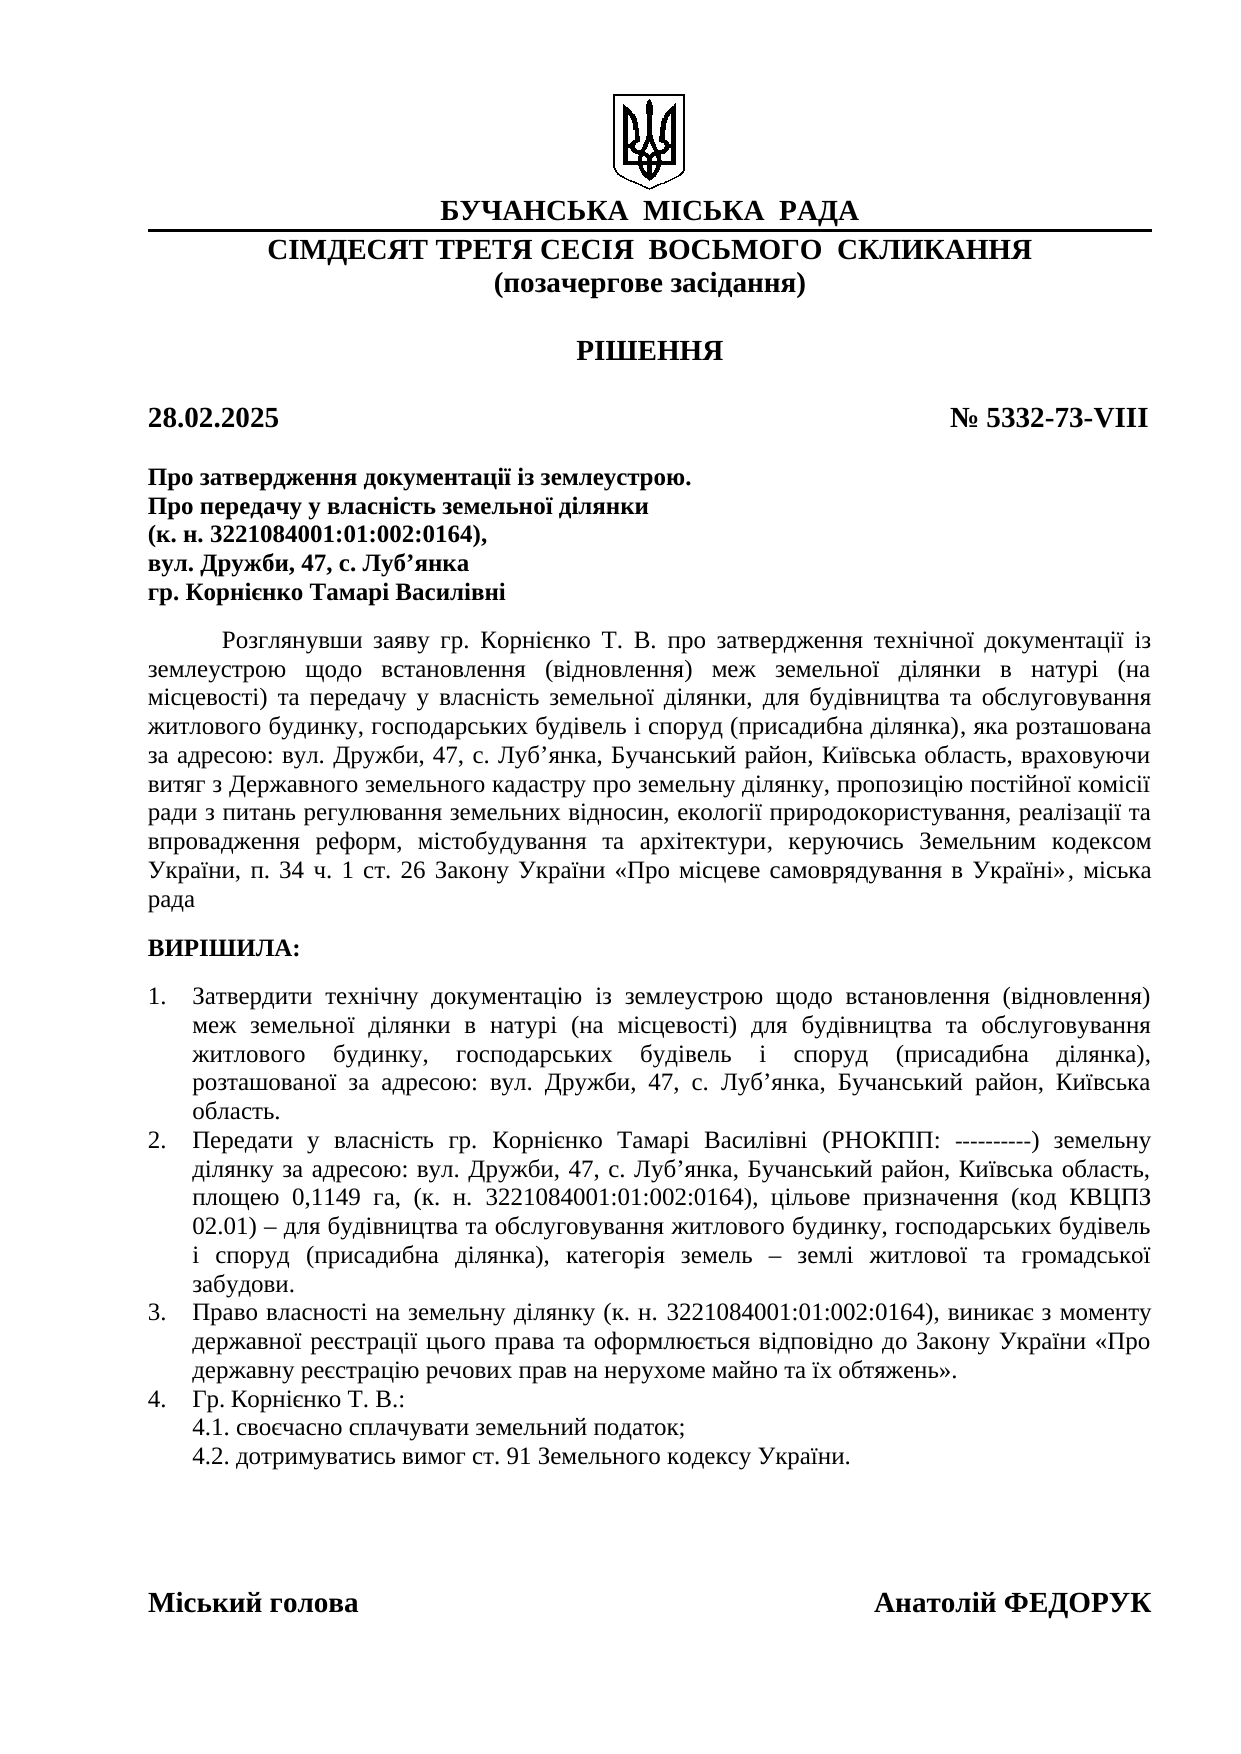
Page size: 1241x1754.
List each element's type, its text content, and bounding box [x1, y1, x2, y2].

text СІМДЕСЯТ ТРЕТЯ СЕСІЯ ВОСЬМОГО СКЛИКАННЯ [148, 232, 1152, 266]
text ВИРІШИЛА: [148, 933, 1152, 962]
text гр. Корнієнко Тамарі Василівні [148, 577, 1152, 606]
text Про затвердження документації із землеустрою. [148, 462, 1152, 491]
text вул. Дружби, 47, с. Луб’янка [148, 548, 1152, 577]
text РІШЕННЯ [148, 333, 1152, 366]
text Міський голова Анатолій ФЕДОРУК [148, 1585, 1152, 1618]
text 4.1. своєчасно сплачувати земельний податок; [192, 1412, 1152, 1441]
text 4.2. дотримуватись вимог ст. 91 Земельного кодексу України. [192, 1441, 1152, 1470]
text 28.02.2025 № 5332-73-VІІІ [148, 400, 1152, 433]
list Право власності на земельну ділянку (к. н. 3221084001:01:002:0164), виникає з моменту державної реєстрації цього права та оформлюється відповідно до Закону України «Про державну реєстрацію речових прав на нерухоме майно та їх обтяжень». [148, 1297, 1152, 1384]
list Передати у власність гр. Корнієнко Тамарі Василівні (РНОКПП: ----------) земельну ділянку за адресою: вул. Дружби, 47, с. Луб’янка, Бучанський район, Київська область, площею 0,1149 га, (к. н. 3221084001:01:002:0164), цільове призначення (код КВЦПЗ 02.01) – для будівництва та обслуговування житлового будинку, господарських будівель і споруд (присадибна ділянка), категорія земель – землі житлової та громадської забудови. [148, 1125, 1152, 1297]
text БУЧАНСЬКА МІСЬКА РАДА [148, 193, 1152, 229]
text (позачергове засідання) [148, 266, 1152, 299]
text (к. н. 3221084001:01:002:0164), [148, 519, 1152, 548]
list Затвердити технічну документацію із землеустрою щодо встановлення (відновлення) меж земельної ділянки в натурі (на місцевості) для будівництва та обслуговування житлового будинку, господарських будівель і споруд (присадибна ділянка), розташованої за адресою: вул. Дружби, 47, с. Луб’янка, Бучанський район, Київська область. [148, 981, 1152, 1125]
text Розглянувши заяву гр. Корнієнко Т. В. про затвердження технічної документації із землеустрою щодо встановлення (відновлення) меж земельної ділянки в натурі (на місцевості) та передачу у власність земельної ділянки, для будівництва та обслуговування житлового будинку, господарських будівель і споруд (присадибна ділянка), яка розташована за адресою: вул. Дружби, 47, с. Луб’янка, Бучанський район, Київська область, враховуючи витяг з Державного земельного кадастру про земельну ділянку, пропозицію постійної комісії ради з питань регулювання земельних відносин, екології природокористування, реалізації та впровадження реформ, містобудування та архітектури, керуючись Земельним кодексом України, п. 34 ч. 1 ст. 26 Закону України «Про місцеве самоврядування в Україні», міська рада [148, 625, 1152, 912]
text Про передачу у власність земельної ділянки [148, 491, 1152, 519]
text 4. Гр. Корнієнко Т. В.: [148, 1384, 1152, 1412]
